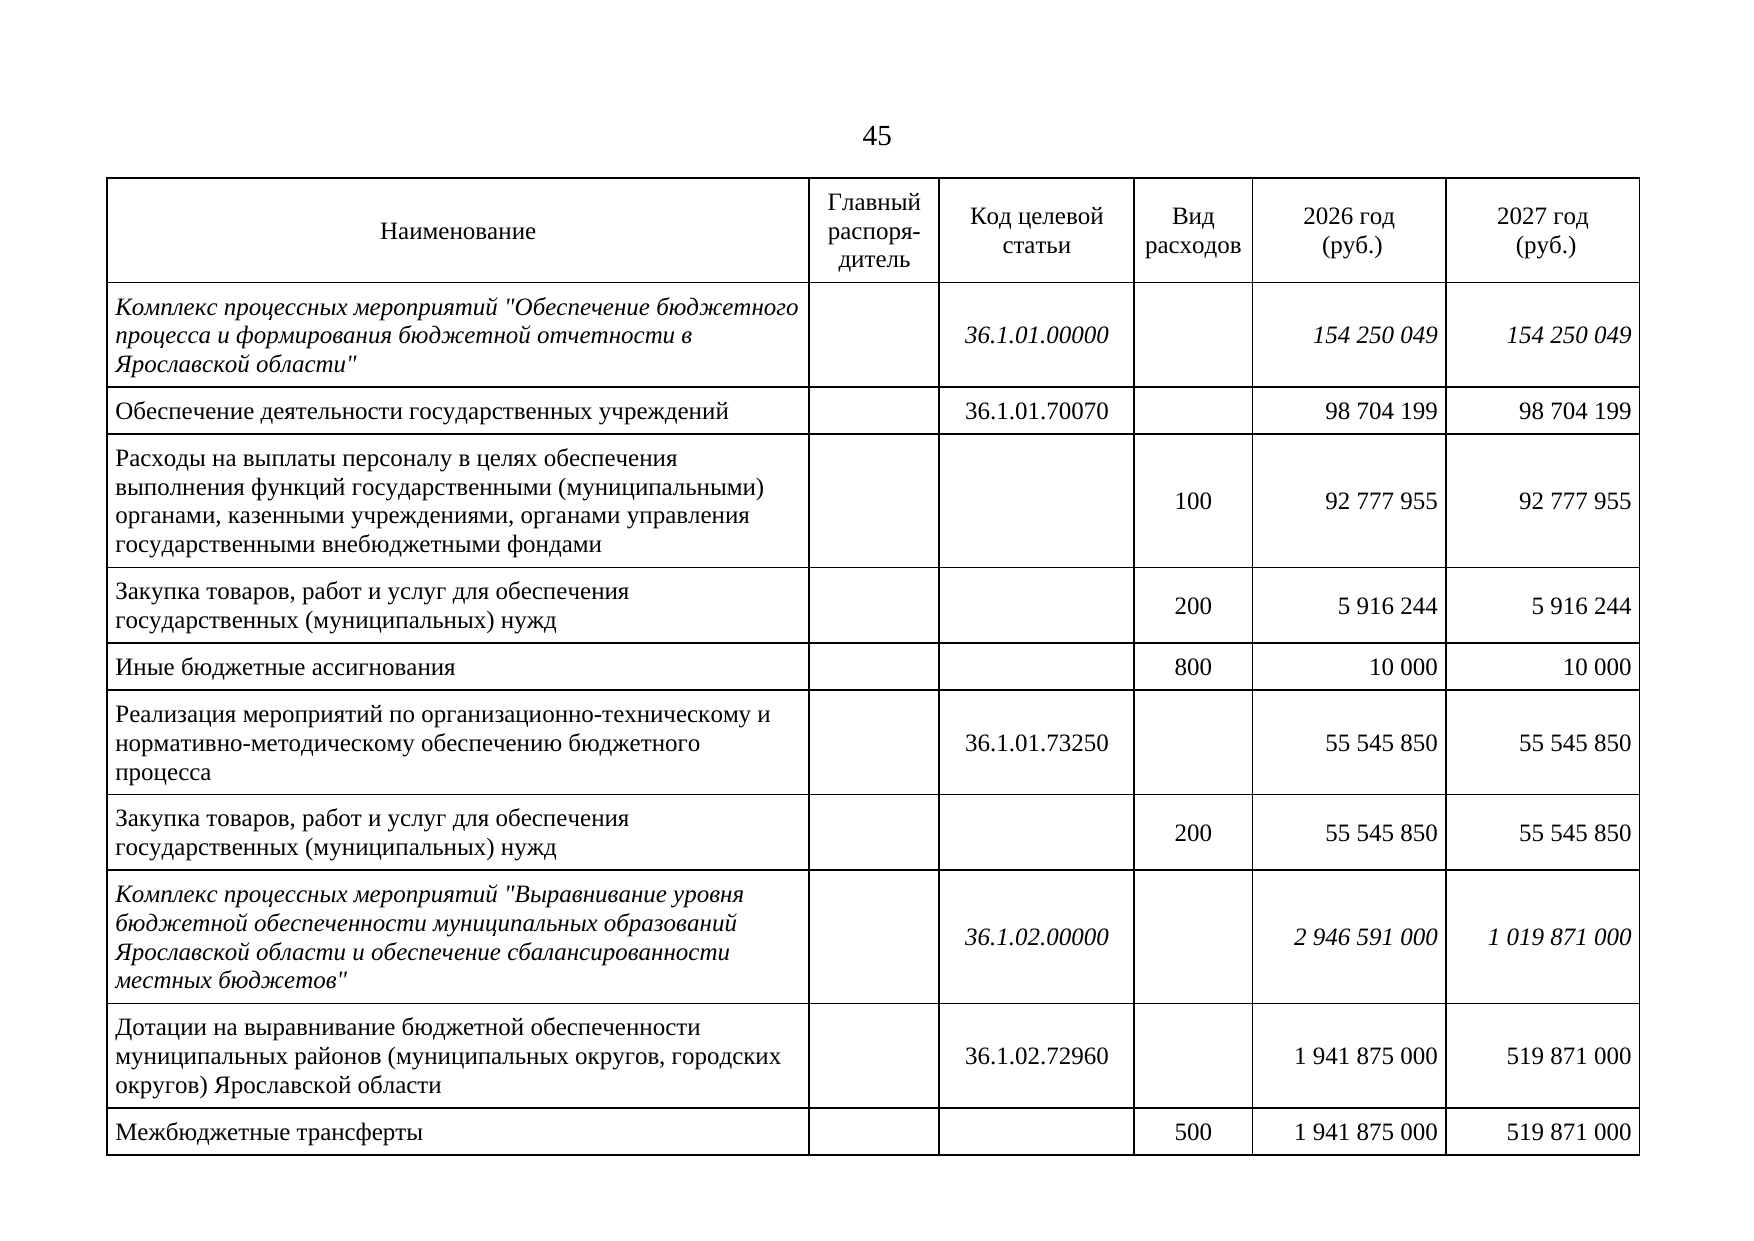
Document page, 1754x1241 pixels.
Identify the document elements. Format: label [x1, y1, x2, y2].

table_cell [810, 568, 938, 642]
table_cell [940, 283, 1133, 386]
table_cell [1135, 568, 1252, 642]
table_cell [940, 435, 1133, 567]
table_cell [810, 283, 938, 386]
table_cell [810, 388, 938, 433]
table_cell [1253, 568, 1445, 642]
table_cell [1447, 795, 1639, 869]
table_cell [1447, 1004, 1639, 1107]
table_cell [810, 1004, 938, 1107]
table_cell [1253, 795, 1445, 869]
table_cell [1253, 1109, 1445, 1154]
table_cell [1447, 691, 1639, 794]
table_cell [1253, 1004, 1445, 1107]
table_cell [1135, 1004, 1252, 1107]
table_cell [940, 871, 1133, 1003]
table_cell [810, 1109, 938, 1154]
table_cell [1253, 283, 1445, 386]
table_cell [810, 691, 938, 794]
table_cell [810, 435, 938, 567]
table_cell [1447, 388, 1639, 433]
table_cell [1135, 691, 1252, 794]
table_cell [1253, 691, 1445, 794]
table_header [1135, 179, 1252, 282]
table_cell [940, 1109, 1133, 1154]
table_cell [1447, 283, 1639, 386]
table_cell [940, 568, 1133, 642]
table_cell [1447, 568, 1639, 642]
table_header [108, 179, 808, 282]
table_header [810, 179, 938, 282]
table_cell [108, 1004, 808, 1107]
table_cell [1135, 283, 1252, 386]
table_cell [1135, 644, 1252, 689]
table_header [1447, 179, 1639, 282]
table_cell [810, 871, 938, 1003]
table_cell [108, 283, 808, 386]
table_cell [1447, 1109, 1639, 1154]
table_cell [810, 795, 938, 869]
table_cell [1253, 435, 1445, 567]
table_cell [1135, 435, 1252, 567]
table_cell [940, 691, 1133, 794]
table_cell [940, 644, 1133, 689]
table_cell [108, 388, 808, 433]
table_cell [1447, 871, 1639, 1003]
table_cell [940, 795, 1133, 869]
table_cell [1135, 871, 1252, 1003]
table_header [940, 179, 1133, 282]
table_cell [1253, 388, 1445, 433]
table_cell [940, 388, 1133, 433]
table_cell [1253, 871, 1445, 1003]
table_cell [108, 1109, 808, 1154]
table_header [1253, 179, 1445, 282]
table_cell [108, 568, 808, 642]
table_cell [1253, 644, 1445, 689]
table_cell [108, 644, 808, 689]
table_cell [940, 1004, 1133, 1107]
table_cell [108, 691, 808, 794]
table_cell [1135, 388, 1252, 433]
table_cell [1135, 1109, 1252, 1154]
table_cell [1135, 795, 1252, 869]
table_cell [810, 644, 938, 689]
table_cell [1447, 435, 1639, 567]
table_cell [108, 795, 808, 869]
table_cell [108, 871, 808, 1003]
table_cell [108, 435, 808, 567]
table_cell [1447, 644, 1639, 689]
